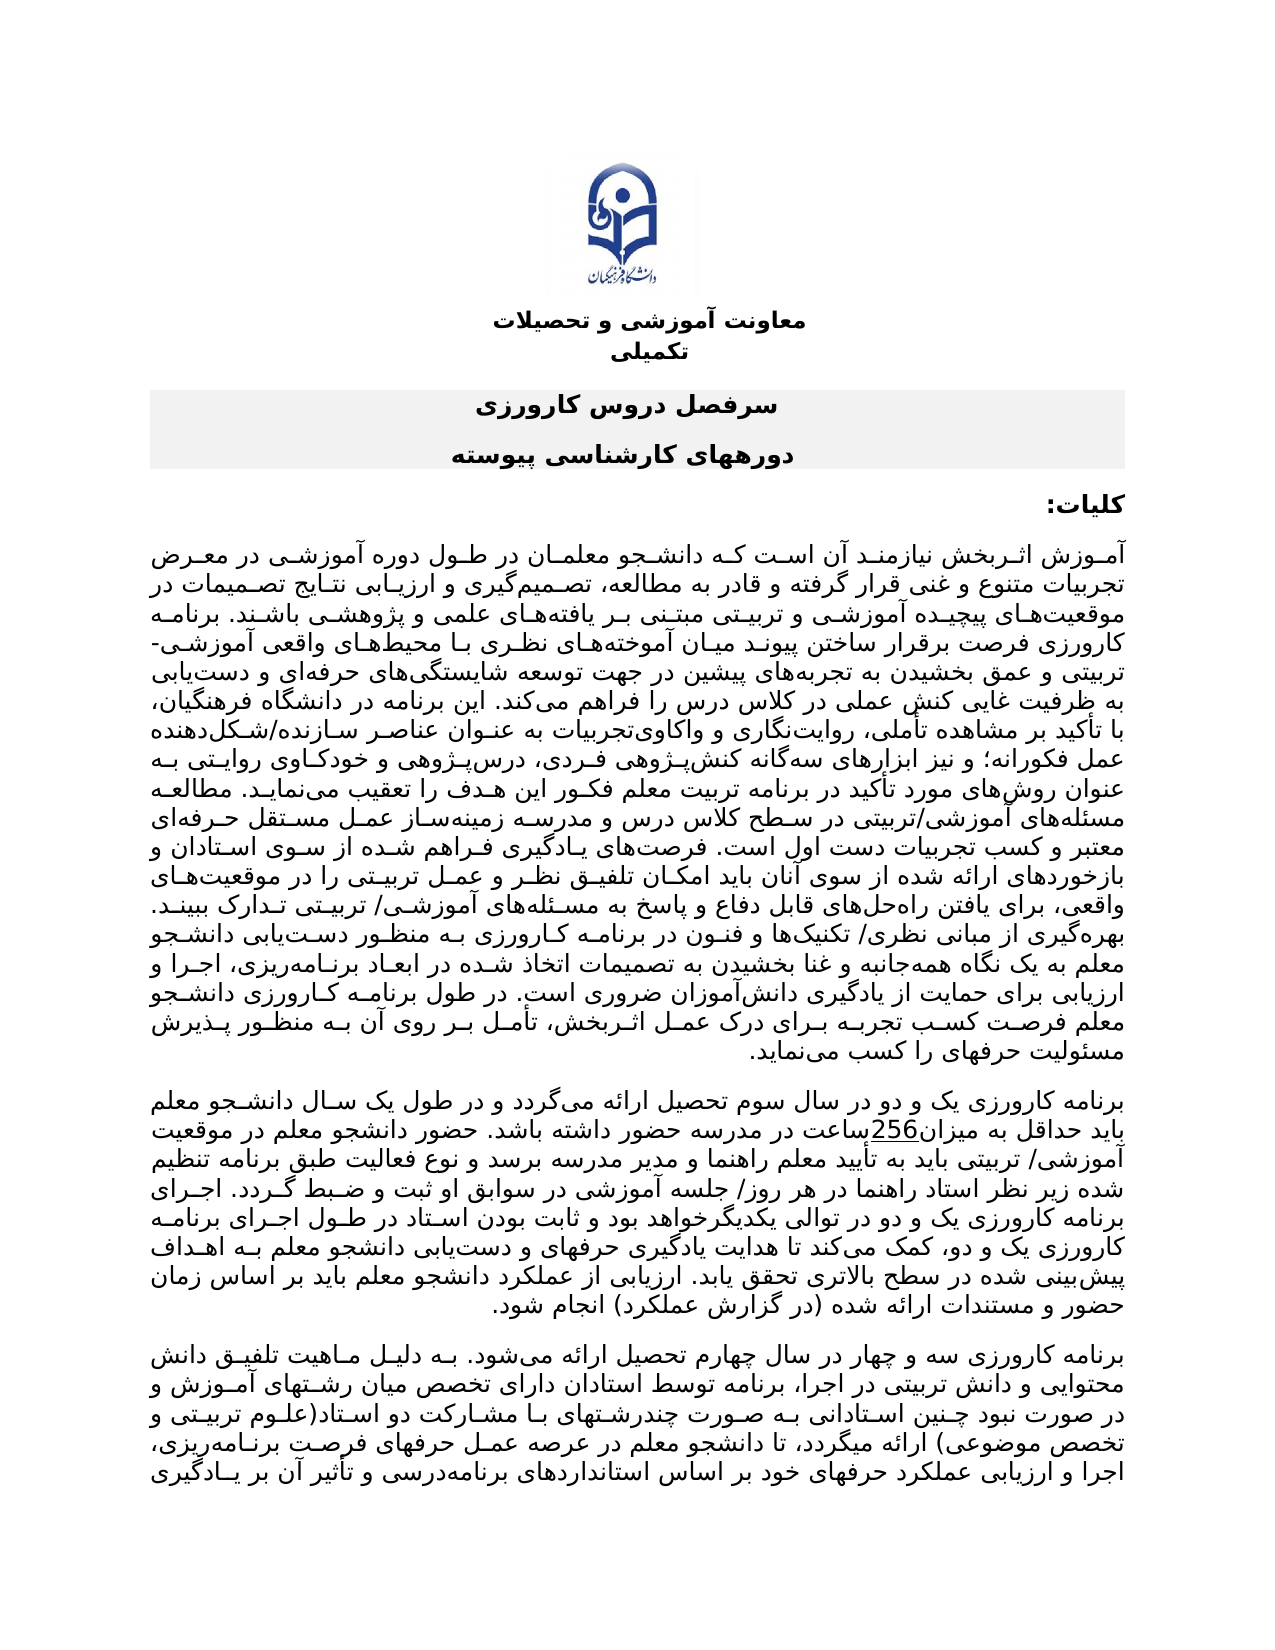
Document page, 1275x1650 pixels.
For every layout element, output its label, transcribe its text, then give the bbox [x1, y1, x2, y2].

text برنامه کارورزی یک و دو در سال سوم تحصیل ارائه می‌گردد و در طول یک سال دانشجو معلم باید حداقل به میزان256ساعت در مدرسه حضور داشته باشد. حضور دانشجو معلم در موقعیت آموزشی/ تربیتی باید به تأیید معلم راهنما و مدیر مدرسه برسد و نوع فعالیت طبق برنامه تنظیم شده زیر نظر استاد راهنما در هر روز/ جلسه آموزشی در سوابق او ثبت و ضبط گردد. اجرای برنامه کارورزی یک و دو در توالی یکدیگرخواهد بود و ثابت بودن استاد در طول اجرای برنامه کارورزی یک و دو، کمک می‌کند تا هدایت یادگیری حرفه‏ای و دست‌یابی دانشجو معلم به اهداف پیش‌بینی شده در سطح بالاتری تحقق یابد. ارزیابی از عملکرد دانشجو معلم باید بر اساس زمان حضور و مستندات ارائه شده (در گزارش عملکرد) انجام شود. [150, 1086, 1125, 1319]
text کلیات: [150, 490, 1125, 519]
text آموزش اثربخش نیازمند آن است که دانشجو معلمان در طول دوره آموزشی در معرض تجربیات متنوع و غنی قرار گرفته و قادر به مطالعه، تصمیم‌گیری و ارزیابی نتایج تصمیمات در موقعیت‌های پیچیده آموزشی و تربیتی مبتنی بر یافته‌های علمی و پژوهشی باشند. برنامه کارورزی فرصت برقرار ساختن پیوند میان آموخته‌های نظری با محیط‌های واقعی آموزشی- تربیتی و عمق بخشیدن به تجربه‌های پیشین در جهت توسعه شایستگی‌های حرفه‌ای و دست‌یابی به ظرفیت غایی کنش عملی در کلاس درس را فراهم می‌کند. این برنامه در دانشگاه فرهنگیان، با تأکید بر مشاهده تأملی، روایت‌نگاری و واکاوی‌تجربیات به عنوان عناصر سازنده/شکل‌دهنده عمل فکورانه؛ و نیز ابزارهای سه‌گانه کنش‌پژوهی فردی، درس‌پژوهی و خودکاوی روایتی به عنوان روش‌های مورد تأکید در برنامه تربیت معلم فکور این هدف را تعقیب می‌نماید. مطالعه مسئله‌های آموزشی/تربیتی در سطح کلاس درس و مدرسه زمینه‌ساز عمل مستقل حرفه‌ای معتبر و کسب تجربیات دست اول است. فرصت‌های یادگیری فراهم شده از سوی استادان و بازخوردهای ارائه شده از سوی آنان باید امکان تلفیق نظر و عمل تربیتی را در موقعیت‌های واقعی، برای یافتن راه‌حل‌های قابل دفاع و پاسخ به مسئله‌های آموزشی/ تربیتی تدارک ببیند. بهره‌گیری از مبانی نظری/ تکنیک‌ها و فنون در برنامه کارورزی به منظور دست‌یابی دانشجو معلم به یک نگاه همه‌جانبه و غنا بخشیدن به تصمیمات اتخاذ شده در ابعاد برنامه‌ریزی، اجرا و ارزیابی برای حمایت از یادگیری دانش‌آموزان ضروری است. در طول برنامه کارورزی دانشجو معلم فرصت کسب تجربه برای درک عمل اثربخش، تأمل بر روی آن به منظور پذیرش مسئولیت حرفه‏ای را کسب می‌نماید. [150, 540, 1125, 1065]
text سرفصل دروس کارورزی [150, 390, 1125, 419]
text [150, 1340, 1125, 1486]
text دورههای کارشناسی پیوسته [150, 440, 1125, 469]
